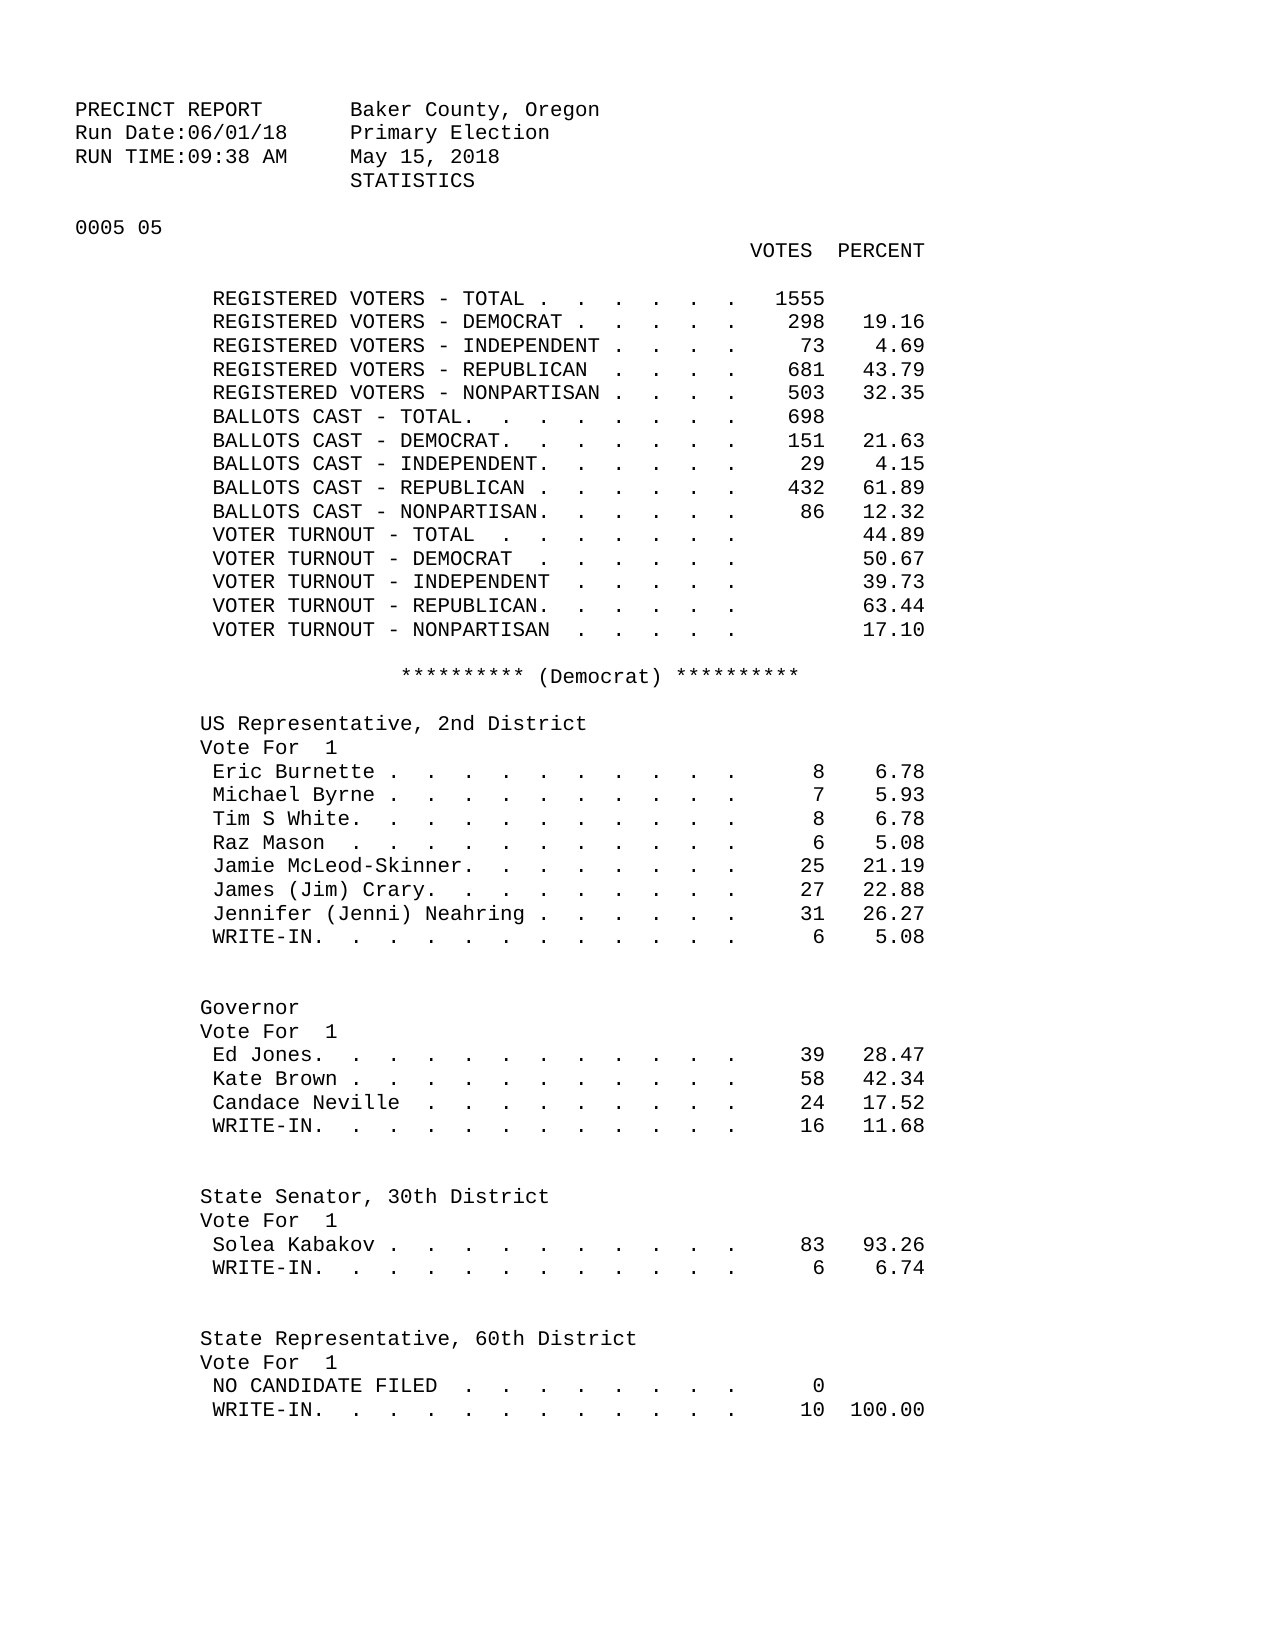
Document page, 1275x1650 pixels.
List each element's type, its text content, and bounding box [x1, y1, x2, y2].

text REGISTERED VOTERS - REPUBLICAN . . . . 681 43.79 [75, 359, 1200, 382]
text US Representative, 2nd District [75, 713, 1200, 737]
text Michael Byrne . . . . . . . . . . 7 5.93 [75, 784, 1200, 808]
text Jennifer (Jenni) Neahring . . . . . . 31 26.27 [75, 903, 1200, 926]
text Governor [75, 997, 1200, 1021]
text PRECINCT REPORT Baker County, Oregon [75, 99, 1200, 122]
text Vote For 1 [75, 1352, 1200, 1376]
text State Senator, 30th District [75, 1186, 1200, 1210]
text WRITE-IN. . . . . . . . . . . . 10 100.00 [75, 1399, 1200, 1423]
text BALLOTS CAST - REPUBLICAN . . . . . . 432 61.89 [75, 477, 1200, 501]
text Jamie McLeod-Skinner. . . . . . . . 25 21.19 [75, 855, 1200, 879]
text WRITE-IN. . . . . . . . . . . . 6 6.74 [75, 1257, 1200, 1281]
text STATISTICS [75, 169, 1200, 193]
text VOTER TURNOUT - DEMOCRAT . . . . . . 50.67 [75, 548, 1200, 572]
text BALLOTS CAST - NONPARTISAN. . . . . . 86 12.32 [75, 501, 1200, 524]
text VOTER TURNOUT - INDEPENDENT . . . . . 39.73 [75, 572, 1200, 595]
text 0005 05 [75, 217, 1200, 241]
text VOTER TURNOUT - TOTAL . . . . . . . 44.89 [75, 524, 1200, 548]
text Eric Burnette . . . . . . . . . . 8 6.78 [75, 761, 1200, 784]
text Vote For 1 [75, 1021, 1200, 1044]
text NO CANDIDATE FILED . . . . . . . . 0 [75, 1376, 1200, 1399]
text WRITE-IN. . . . . . . . . . . . 6 5.08 [75, 926, 1200, 950]
text Raz Mason . . . . . . . . . . . 6 5.08 [75, 832, 1200, 855]
text REGISTERED VOTERS - INDEPENDENT . . . . 73 4.69 [75, 335, 1200, 359]
text BALLOTS CAST - DEMOCRAT. . . . . . . 151 21.63 [75, 430, 1200, 453]
text WRITE-IN. . . . . . . . . . . . 16 11.68 [75, 1115, 1200, 1139]
text REGISTERED VOTERS - TOTAL . . . . . . 1555 [75, 288, 1200, 311]
text Candace Neville . . . . . . . . . 24 17.52 [75, 1092, 1200, 1115]
text BALLOTS CAST - TOTAL. . . . . . . . 698 [75, 406, 1200, 430]
text RUN TIME:09:38 AM May 15, 2018 [75, 146, 1200, 169]
text Tim S White. . . . . . . . . . . 8 6.78 [75, 808, 1200, 832]
text VOTER TURNOUT - REPUBLICAN. . . . . . 63.44 [75, 595, 1200, 619]
text ********** (Democrat) ********** [75, 666, 1200, 690]
text Ed Jones. . . . . . . . . . . . 39 28.47 [75, 1044, 1200, 1068]
text REGISTERED VOTERS - DEMOCRAT . . . . . 298 19.16 [75, 311, 1200, 335]
text Vote For 1 [75, 1210, 1200, 1234]
text Run Date:06/01/18 Primary Election [75, 122, 1200, 146]
text BALLOTS CAST - INDEPENDENT. . . . . . 29 4.15 [75, 453, 1200, 477]
text VOTER TURNOUT - NONPARTISAN . . . . . 17.10 [75, 619, 1200, 642]
text Solea Kabakov . . . . . . . . . . 83 93.26 [75, 1234, 1200, 1257]
text Vote For 1 [75, 737, 1200, 761]
text Kate Brown . . . . . . . . . . . 58 42.34 [75, 1068, 1200, 1092]
text State Representative, 60th District [75, 1328, 1200, 1352]
text VOTES PERCENT [75, 241, 1200, 264]
text REGISTERED VOTERS - NONPARTISAN . . . . 503 32.35 [75, 382, 1200, 406]
text James (Jim) Crary. . . . . . . . . 27 22.88 [75, 879, 1200, 903]
